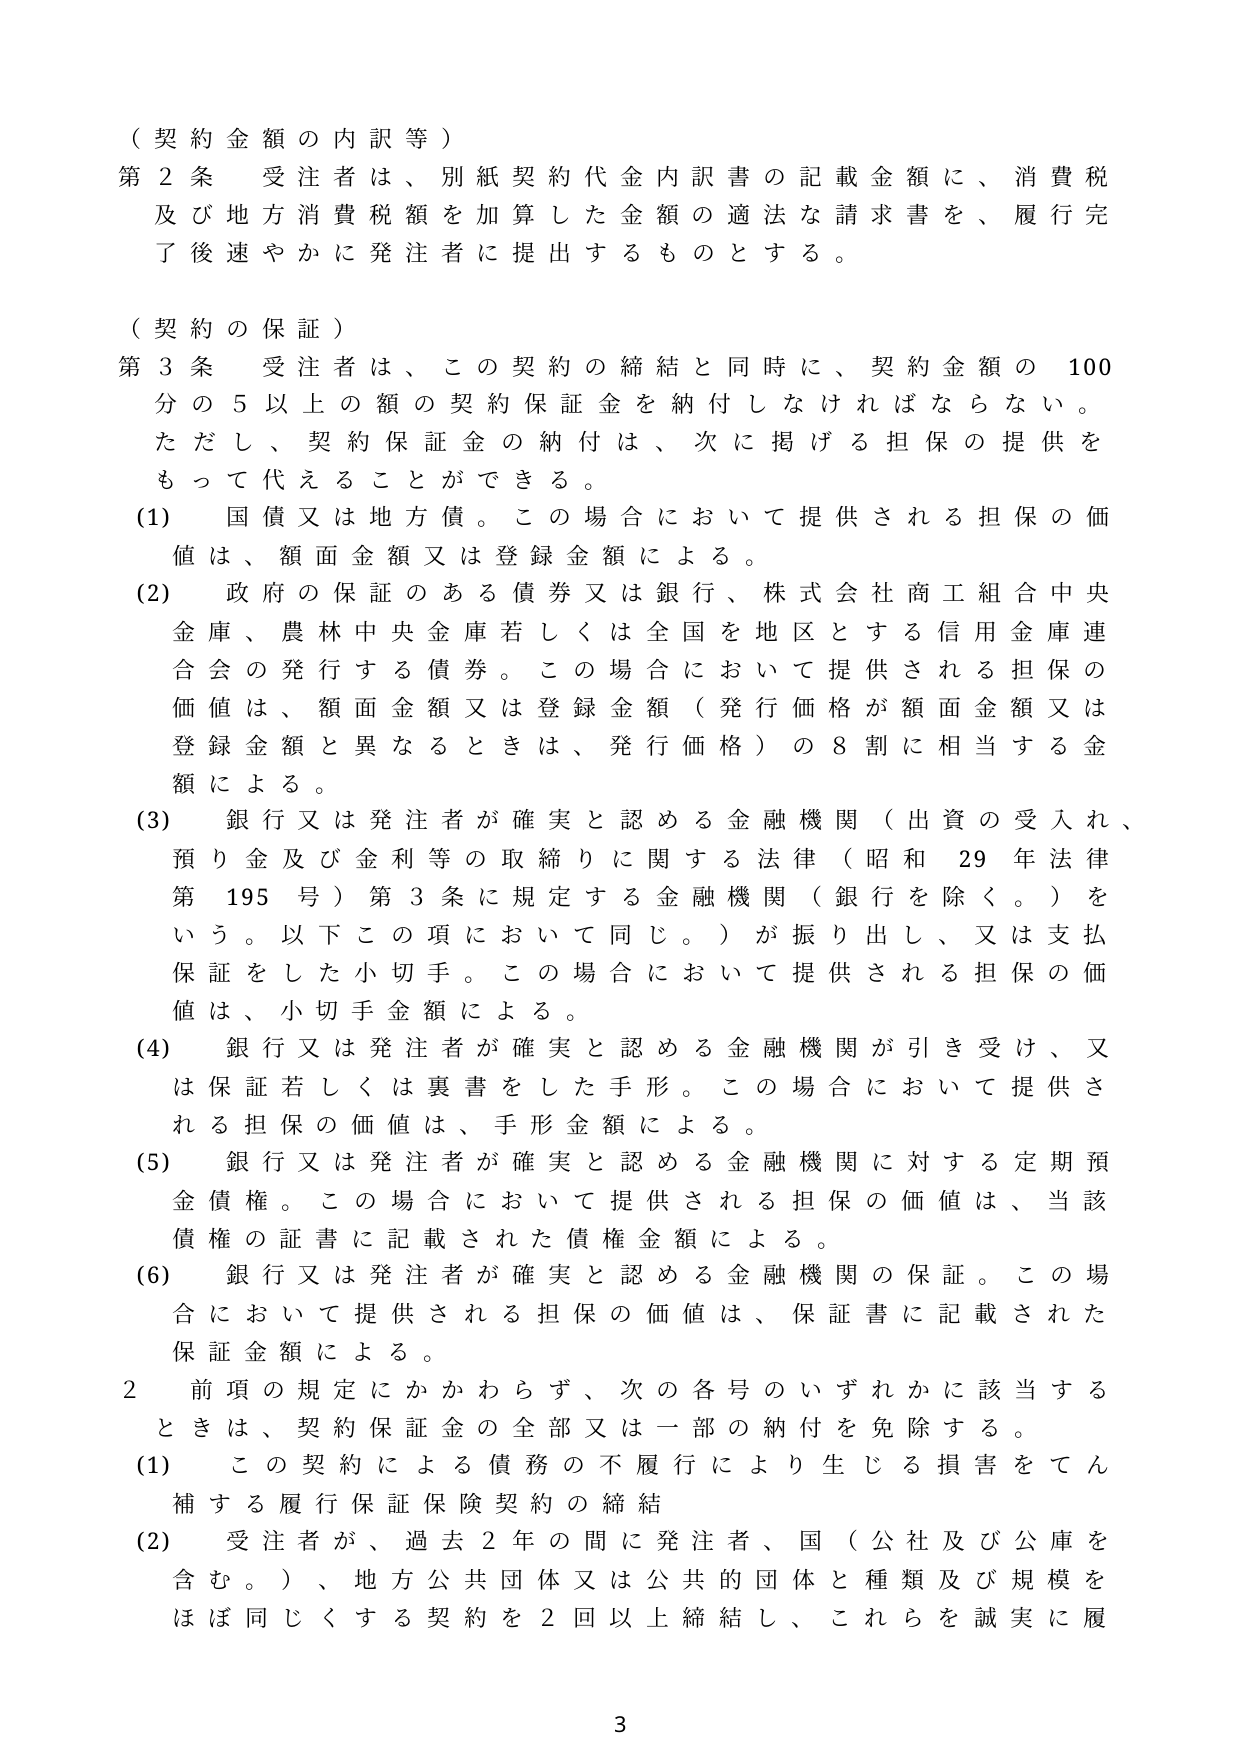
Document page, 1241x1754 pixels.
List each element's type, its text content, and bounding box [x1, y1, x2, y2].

text (2) 政府の保証のある債券又は銀行、株式会社商工組合中央金庫、農林中央金庫若しくは全国を地区とする信用金庫連合会の発行する債券。この場合において提供される担保の価値は、額面金額又は登録金額（発行価格が額面金額又は登録金額と異なるときは、発行価格）の８割に相当する金額による。 [130, 574, 1122, 801]
text 第２条 受注者は、別紙契約代金内訳書の記載金額に、消費税及び地方消費税額を加算した金額の適法な請求書を、履行完了後速やかに発注者に提出するものとする。 [118, 157, 1122, 270]
text （契約金額の内訳等） [118, 119, 1122, 157]
text (4) 銀行又は発注者が確実と認める金融機関が引き受け、又は保証若しくは裏書をした手形。この場合において提供される担保の価値は、手形金額による。 [130, 1029, 1122, 1142]
text (3) 銀行又は発注者が確実と認める金融機関（出資の受入れ、預り金及び金利等の取締りに関する法律（昭和29年法律第195号）第３条に規定する金融機関（銀行を除く。）をいう。以下この項において同じ。）が振り出し、又は支払保証をした小切手。この場合において提供される担保の価値は、小切手金額による。 [130, 801, 1122, 1029]
text (5) 銀行又は発注者が確実と認める金融機関に対する定期預金債権。この場合において提供される担保の価値は、当該債権の証書に記載された債権金額による。 [130, 1142, 1122, 1256]
text ２ 前項の規定にかかわらず、次の各号のいずれかに該当するときは、契約保証金の全部又は一部の納付を免除する。 [118, 1370, 1122, 1446]
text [130, 1522, 1122, 1635]
text (6) 銀行又は発注者が確実と認める金融機関の保証。この場合において提供される担保の価値は、保証書に記載された保証金額による。 [130, 1256, 1122, 1370]
text 第３条 受注者は、この契約の締結と同時に、契約金額の100分の５以上の額の契約保証金を納付しなければならない。ただし、契約保証金の納付は、次に掲げる担保の提供をもって代えることができる。 [118, 346, 1116, 498]
text （契約の保証） [118, 308, 1122, 346]
text (1) 国債又は地方債。この場合において提供される担保の価値は、額面金額又は登録金額による。 [130, 498, 1122, 574]
text (1) この契約による債務の不履行により生じる損害をてん補する履行保証保険契約の締結 [130, 1446, 1122, 1522]
